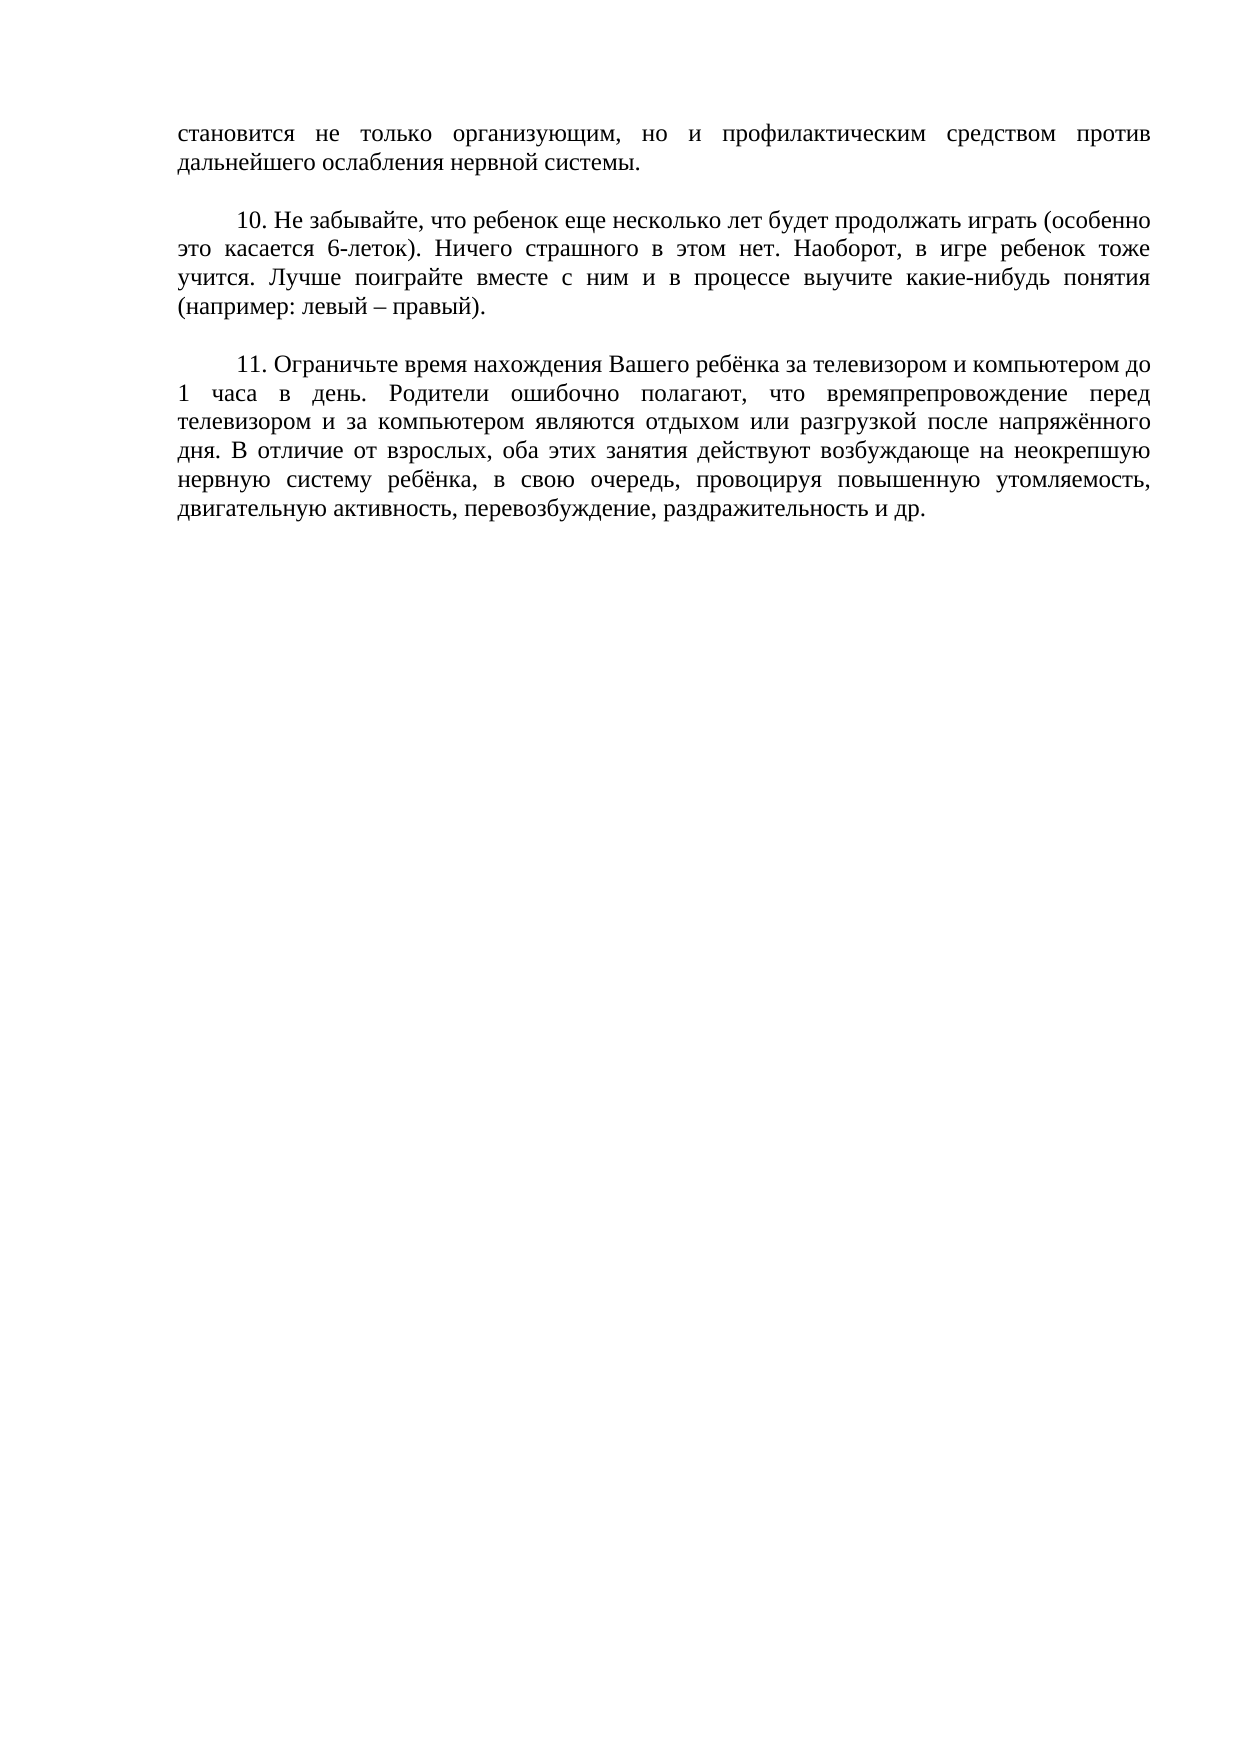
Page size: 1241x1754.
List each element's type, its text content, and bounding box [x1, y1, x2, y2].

text 10. Не забывайте, что ребенок еще несколько лет будет продолжать играть (особенно это касается 6-леток). Ничего страшного в этом нет. Наоборот, в игре ребенок тоже учится. Лучше поиграйте вместе с ним и в процессе выучите какие-нибудь понятия (например: левый – правый). [177, 205, 1152, 320]
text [177, 118, 1152, 176]
text 11. Ограничьте время нахождения Вашего ребёнка за телевизором и компьютером до 1 часа в день. Родители ошибочно полагают, что времяпрепровождение перед телевизором и за компьютером являются отдыхом или разгрузкой после напряжённого дня. В отличие от взрослых, оба этих занятия действуют возбуждающе на неокрепшую нервную систему ребёнка, в свою очередь, провоцируя повышенную утомляемость, двигательную активность, перевозбуждение, раздражительность и др. [177, 349, 1152, 521]
